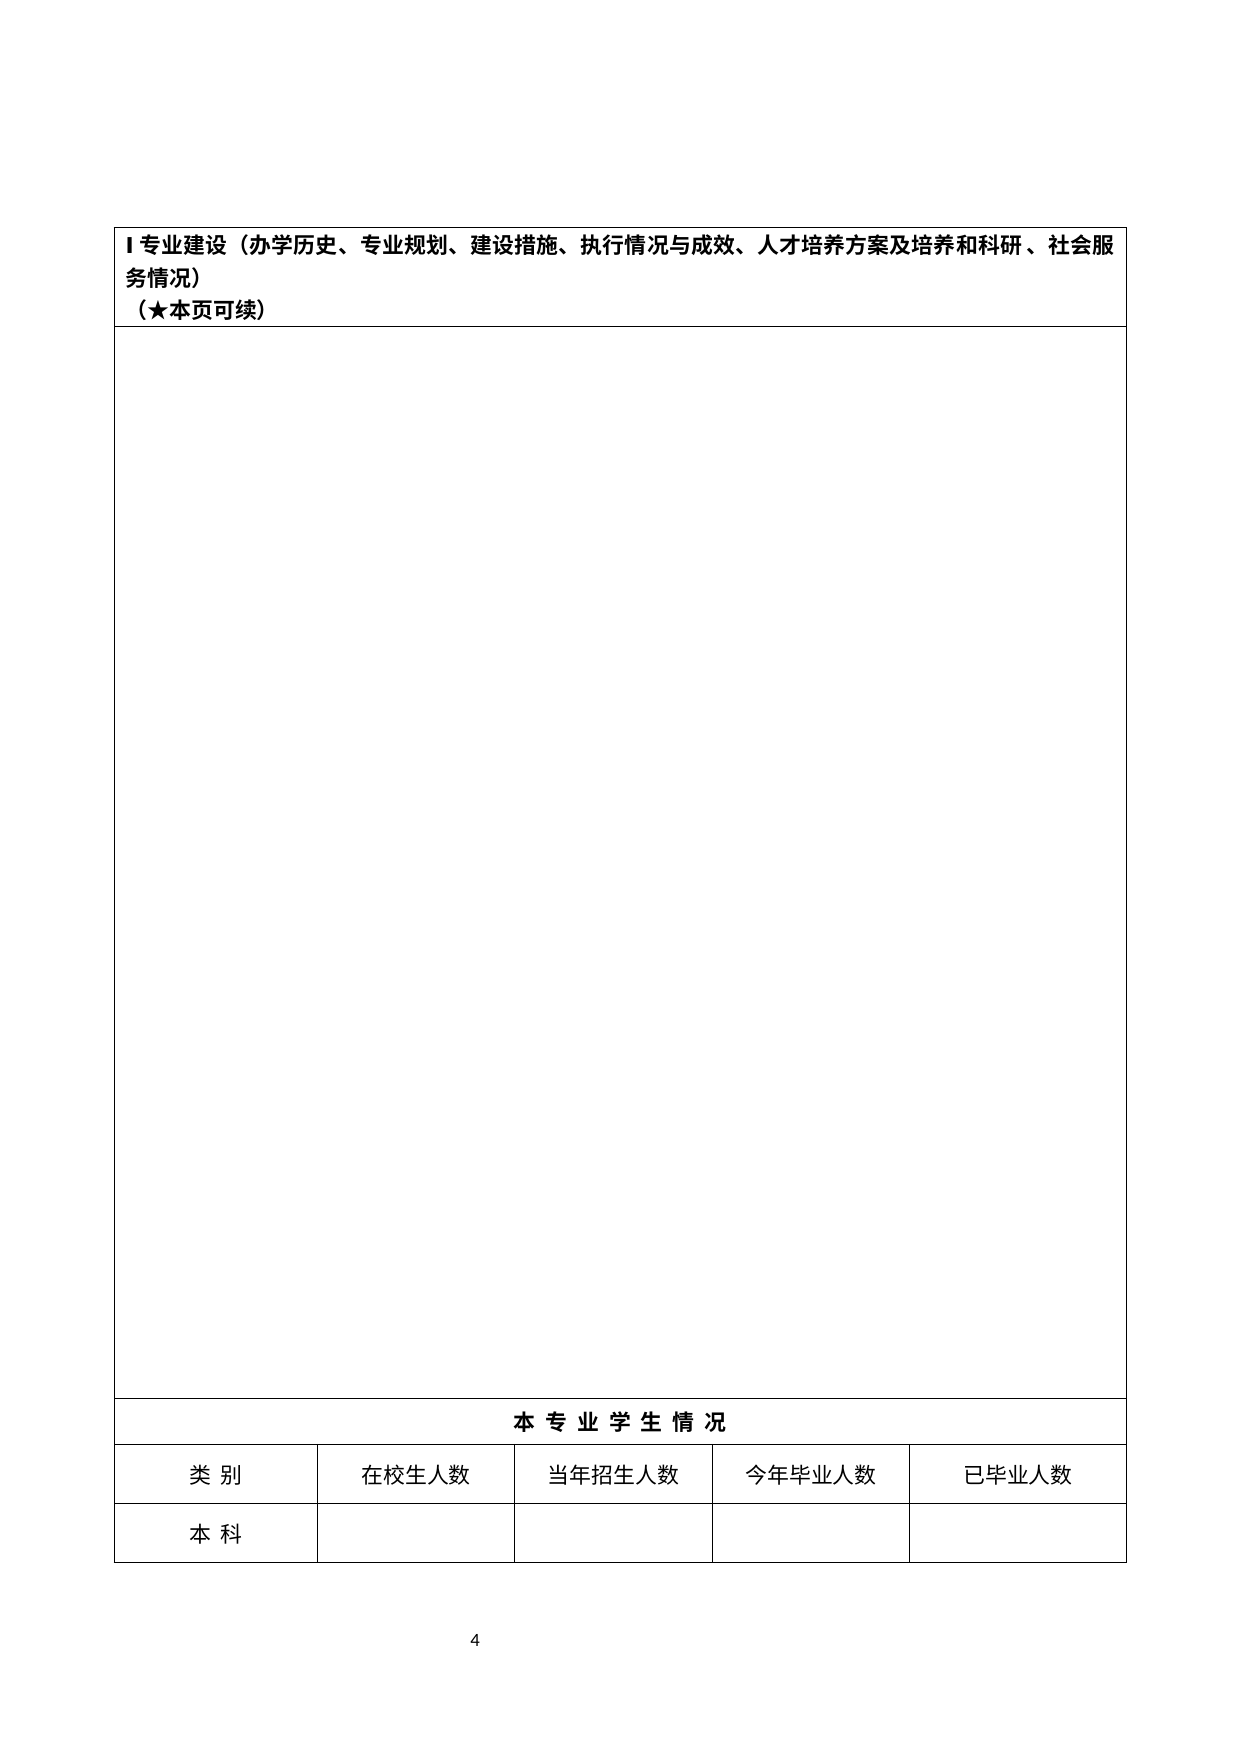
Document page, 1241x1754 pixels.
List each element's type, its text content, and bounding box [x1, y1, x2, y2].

table_cell [115, 327, 1126, 1398]
table_cell 已毕业人数 [910, 1445, 1126, 1503]
table_cell 今年毕业人数 [713, 1445, 909, 1503]
table_cell 在校生人数 [318, 1445, 514, 1503]
table_header Ⅰ 专业建设（办学历史、专业规划、建设措施、执行情况与成效、人才培养方案及培养和科研、社会服务情况） （★本页可续） [115, 228, 1126, 326]
table_cell 当年招生人数 [515, 1445, 712, 1503]
table_cell [713, 1504, 909, 1562]
table_cell [318, 1504, 514, 1562]
table_cell 类 别 [115, 1445, 317, 1503]
table_cell 本 专 业 学 生 情 况 [115, 1399, 1126, 1444]
table_cell [515, 1504, 712, 1562]
table_cell 本 科 [115, 1504, 317, 1562]
table_cell [910, 1504, 1126, 1562]
